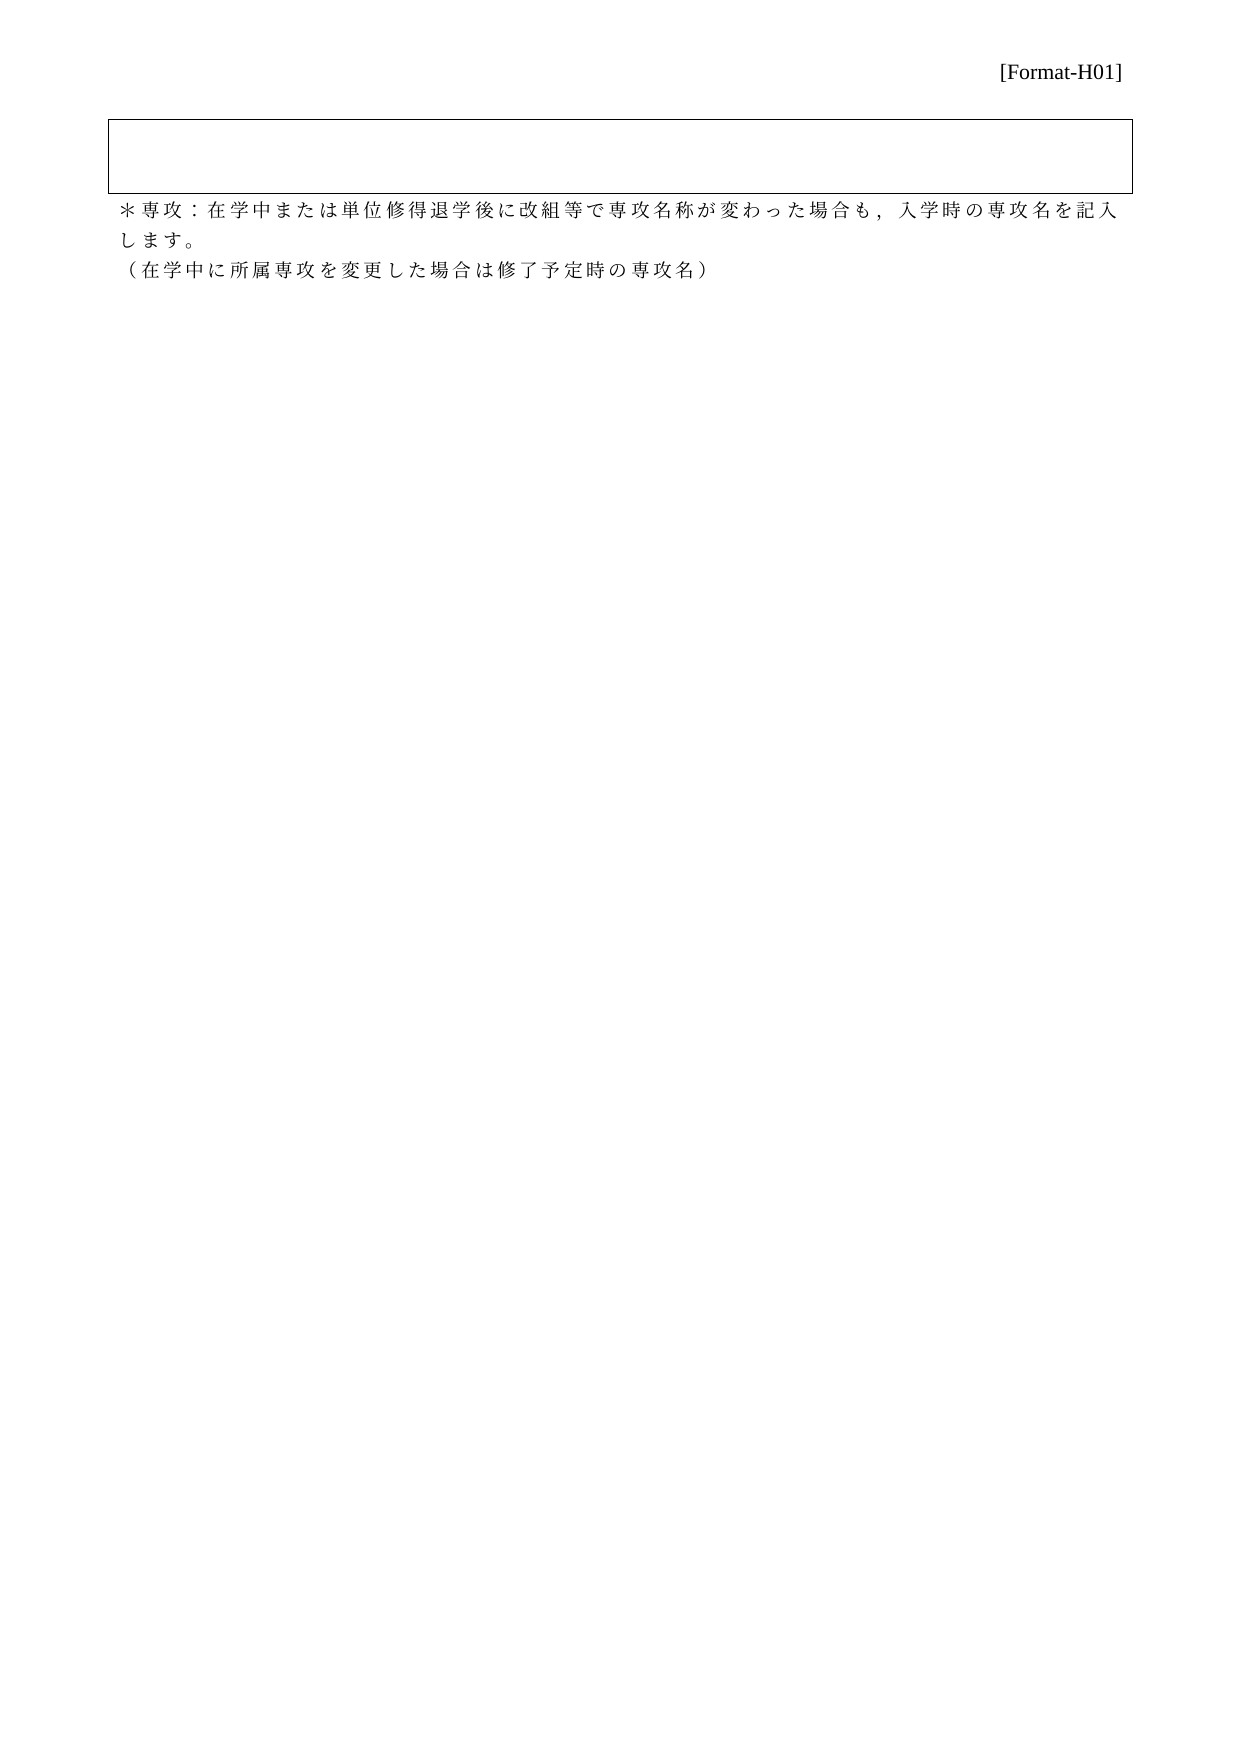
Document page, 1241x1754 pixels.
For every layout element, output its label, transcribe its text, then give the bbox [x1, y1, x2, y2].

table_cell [109, 120, 1132, 193]
text ＊専攻：在学中または単位修得退学後に改組等で専攻名称が変わった場合も，入学時の専攻名を記入します。 [118, 194, 1122, 254]
text （在学中に所属専攻を変更した場合は修了予定時の専攻名） [118, 254, 1122, 285]
